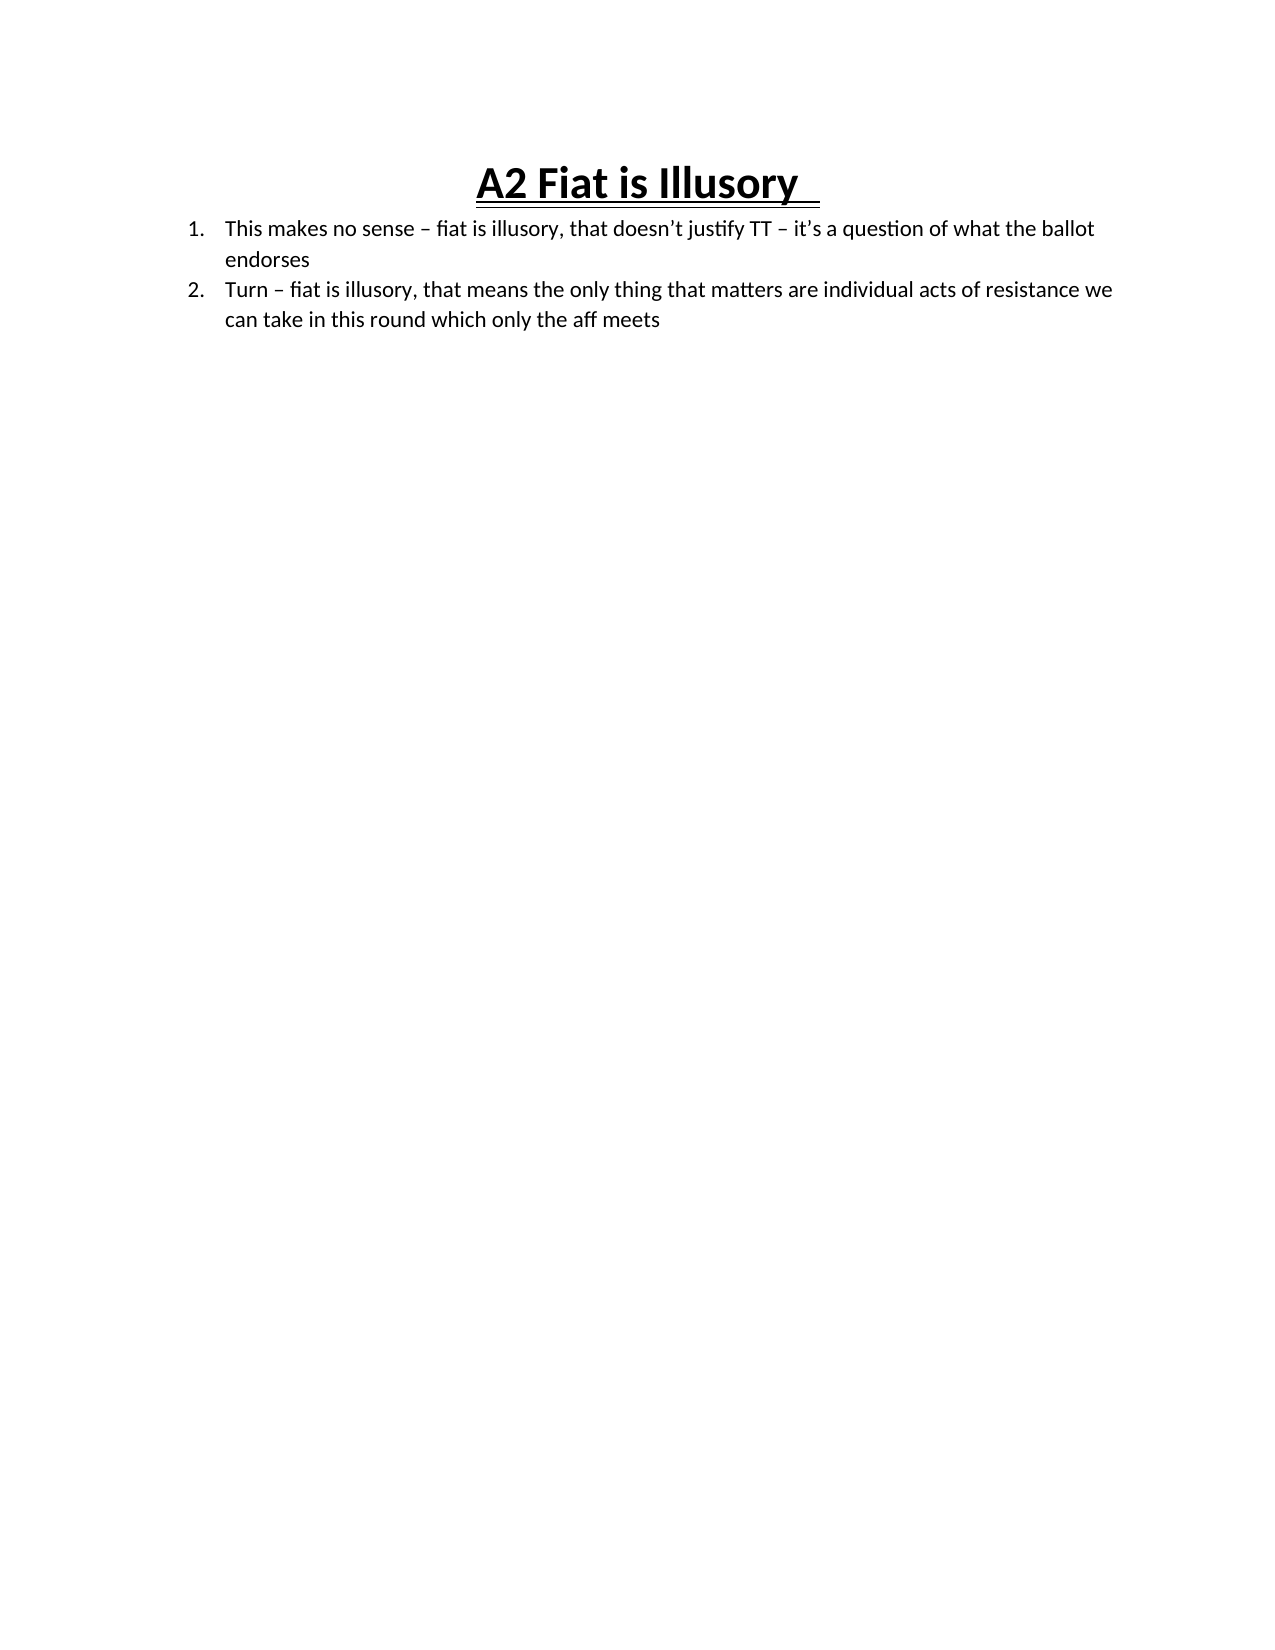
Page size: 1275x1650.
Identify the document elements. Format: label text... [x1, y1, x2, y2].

list Turn – fiat is illusory, that means the only thing that matters are individual acts of resistance we can take in this round which only the aff meets [187, 275, 1125, 333]
subtitle A2 Fiat is Illusory [150, 154, 1125, 210]
list This makes no sense – fiat is illusory, that doesn’t justify TT – it’s a question of what the ballot endorses [187, 214, 1125, 273]
